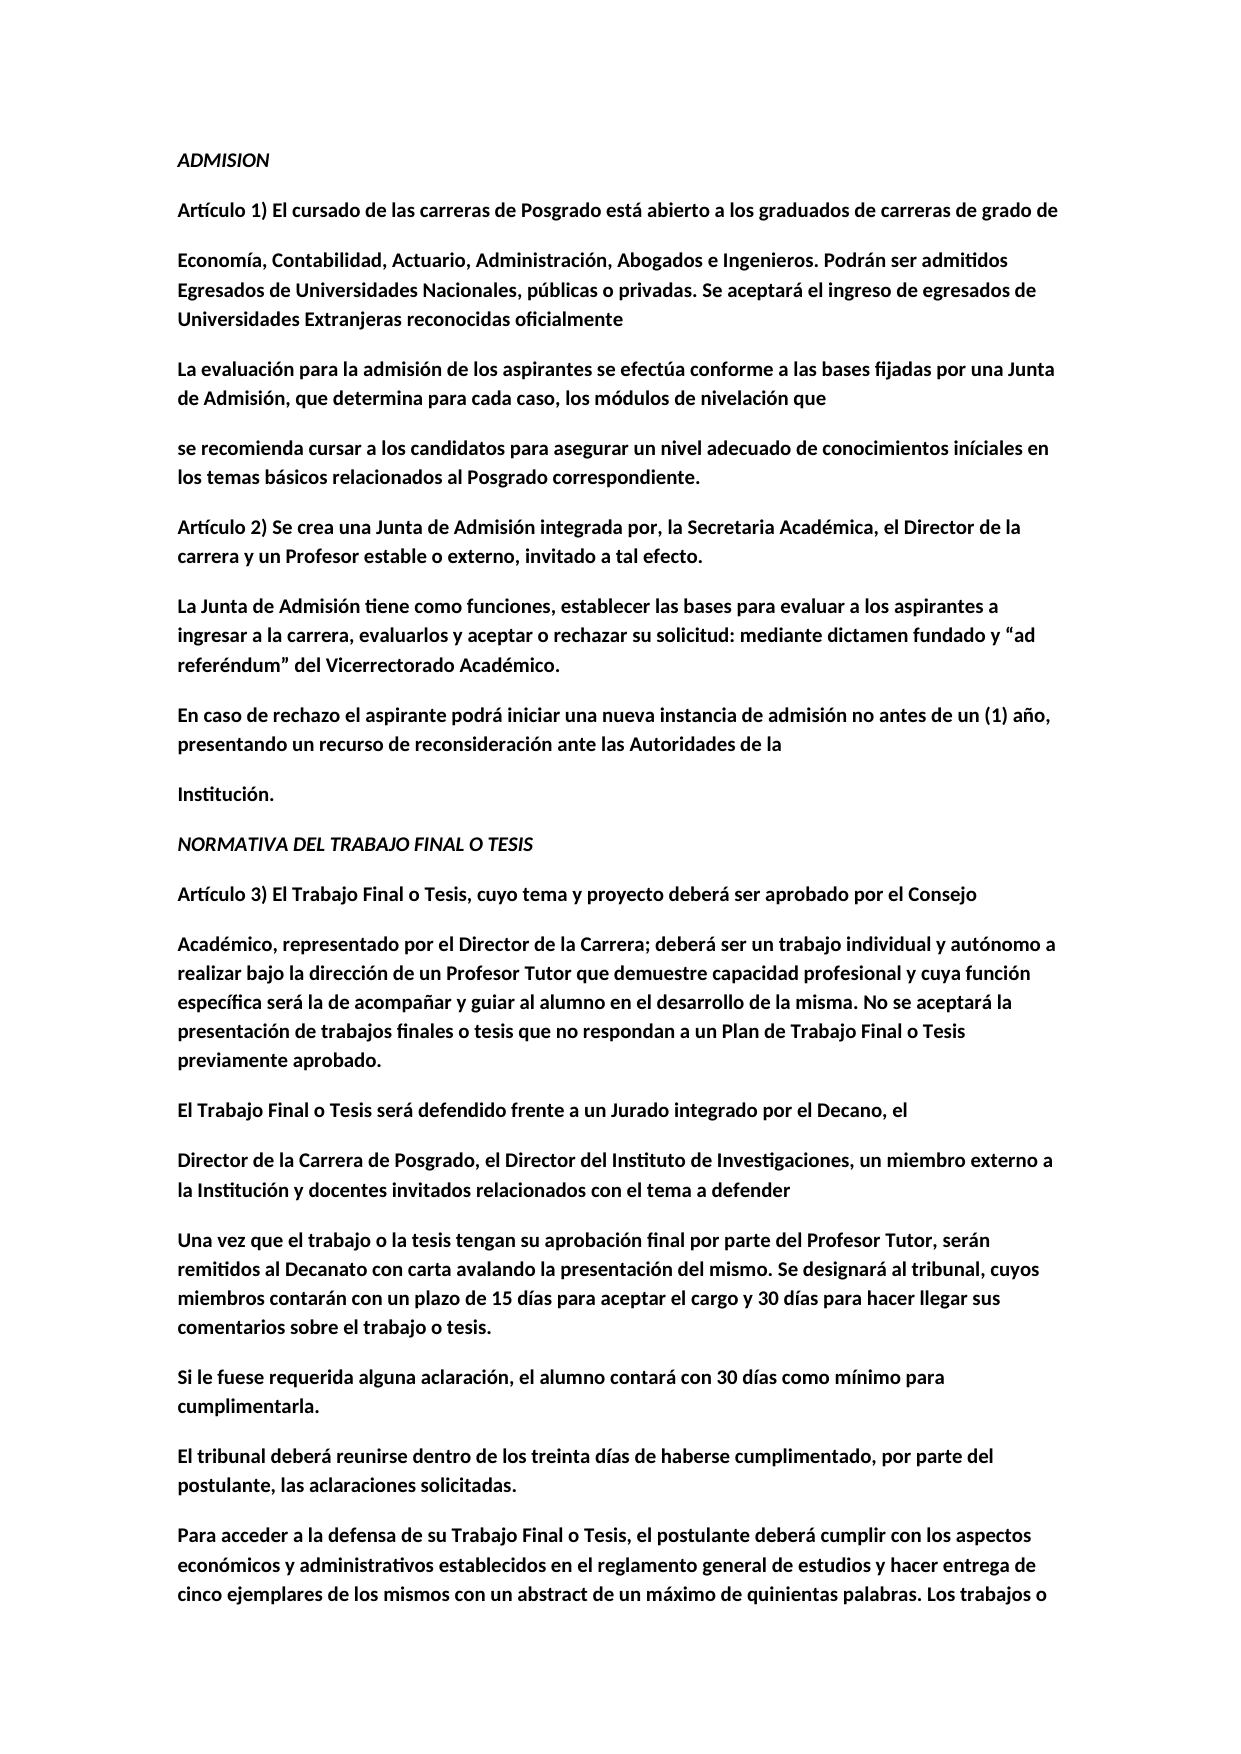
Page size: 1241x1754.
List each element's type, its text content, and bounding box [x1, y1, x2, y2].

text El Trabajo Final o Tesis será defendido frente a un Jurado integrado por el Decano, el [177, 1098, 1063, 1123]
text Artículo 3) El Trabajo Final o Tesis, cuyo tema y proyecto deberá ser aprobado por el Consejo [177, 881, 1063, 906]
text Director de la Carrera de Posgrado, el Director del Instituto de Investigaciones, un miembro externo a la Institución y docentes invitados relacionados con el tema a defender [177, 1148, 1063, 1202]
text La Junta de Admisión tiene como funciones, establecer las bases para evaluar a los aspirantes a ingresar a la carrera, evaluarlos y aceptar o rechazar su solicitud: mediante dictamen fundado y “ad referéndum” del Vicerrectorado Académico. [177, 593, 1063, 677]
text ADMISION [177, 148, 1063, 173]
text Artículo 1) El cursado de las carreras de Posgrado está abierto a los graduados de carreras de grado de [177, 198, 1063, 223]
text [177, 1523, 1063, 1606]
text Una vez que el trabajo o la tesis tengan su aprobación final por parte del Profesor Tutor, serán remitidos al Decanato con carta avalando la presentación del mismo. Se designará al tribunal, cuyos miembros contarán con un plazo de 15 días para aceptar el cargo y 30 días para hacer llegar sus comentarios sobre el trabajo o tesis. [177, 1227, 1063, 1340]
text NORMATIVA DEL TRABAJO FINAL O TESIS [177, 831, 1063, 856]
text El tribunal deberá reunirse dentro de los treinta días de haberse cumplimentado, por parte del postulante, las aclaraciones solicitadas. [177, 1443, 1063, 1498]
text Institución. [177, 781, 1063, 806]
text En caso de rechazo el aspirante podrá iniciar una nueva instancia de admisión no antes de un (1) año, presentando un recurso de reconsideración ante las Autoridades de la [177, 702, 1063, 756]
text Si le fuese requerida alguna aclaración, el alumno contará con 30 días como mínimo para cumplimentarla. [177, 1364, 1063, 1419]
text se recomienda cursar a los candidatos para asegurar un nivel adecuado de conocimientos iníciales en los temas básicos relacionados al Posgrado correspondiente. [177, 435, 1063, 490]
text Artículo 2) Se crea una Junta de Admisión integrada por, la Secretaria Académica, el Director de la carrera y un Profesor estable o externo, invitado a tal efecto. [177, 514, 1063, 569]
text Académico, representado por el Director de la Carrera; deberá ser un trabajo individual y autónomo a realizar bajo la dirección de un Profesor Tutor que demuestre capacidad profesional y cuya función específica será la de acompañar y guiar al alumno en el desarrollo de la misma. No se aceptará la presentación de trabajos finales o tesis que no respondan a un Plan de Trabajo Final o Tesis previamente aprobado. [177, 931, 1063, 1073]
text La evaluación para la admisión de los aspirantes se efectúa conforme a las bases fijadas por una Junta de Admisión, que determina para cada caso, los módulos de nivelación que [177, 356, 1063, 411]
text Economía, Contabilidad, Actuario, Administración, Abogados e Ingenieros. Podrán ser admitidos Egresados de Universidades Nacionales, públicas o privadas. Se aceptará el ingreso de egresados de Universidades Extranjeras reconocidas oficialmente [177, 248, 1063, 331]
